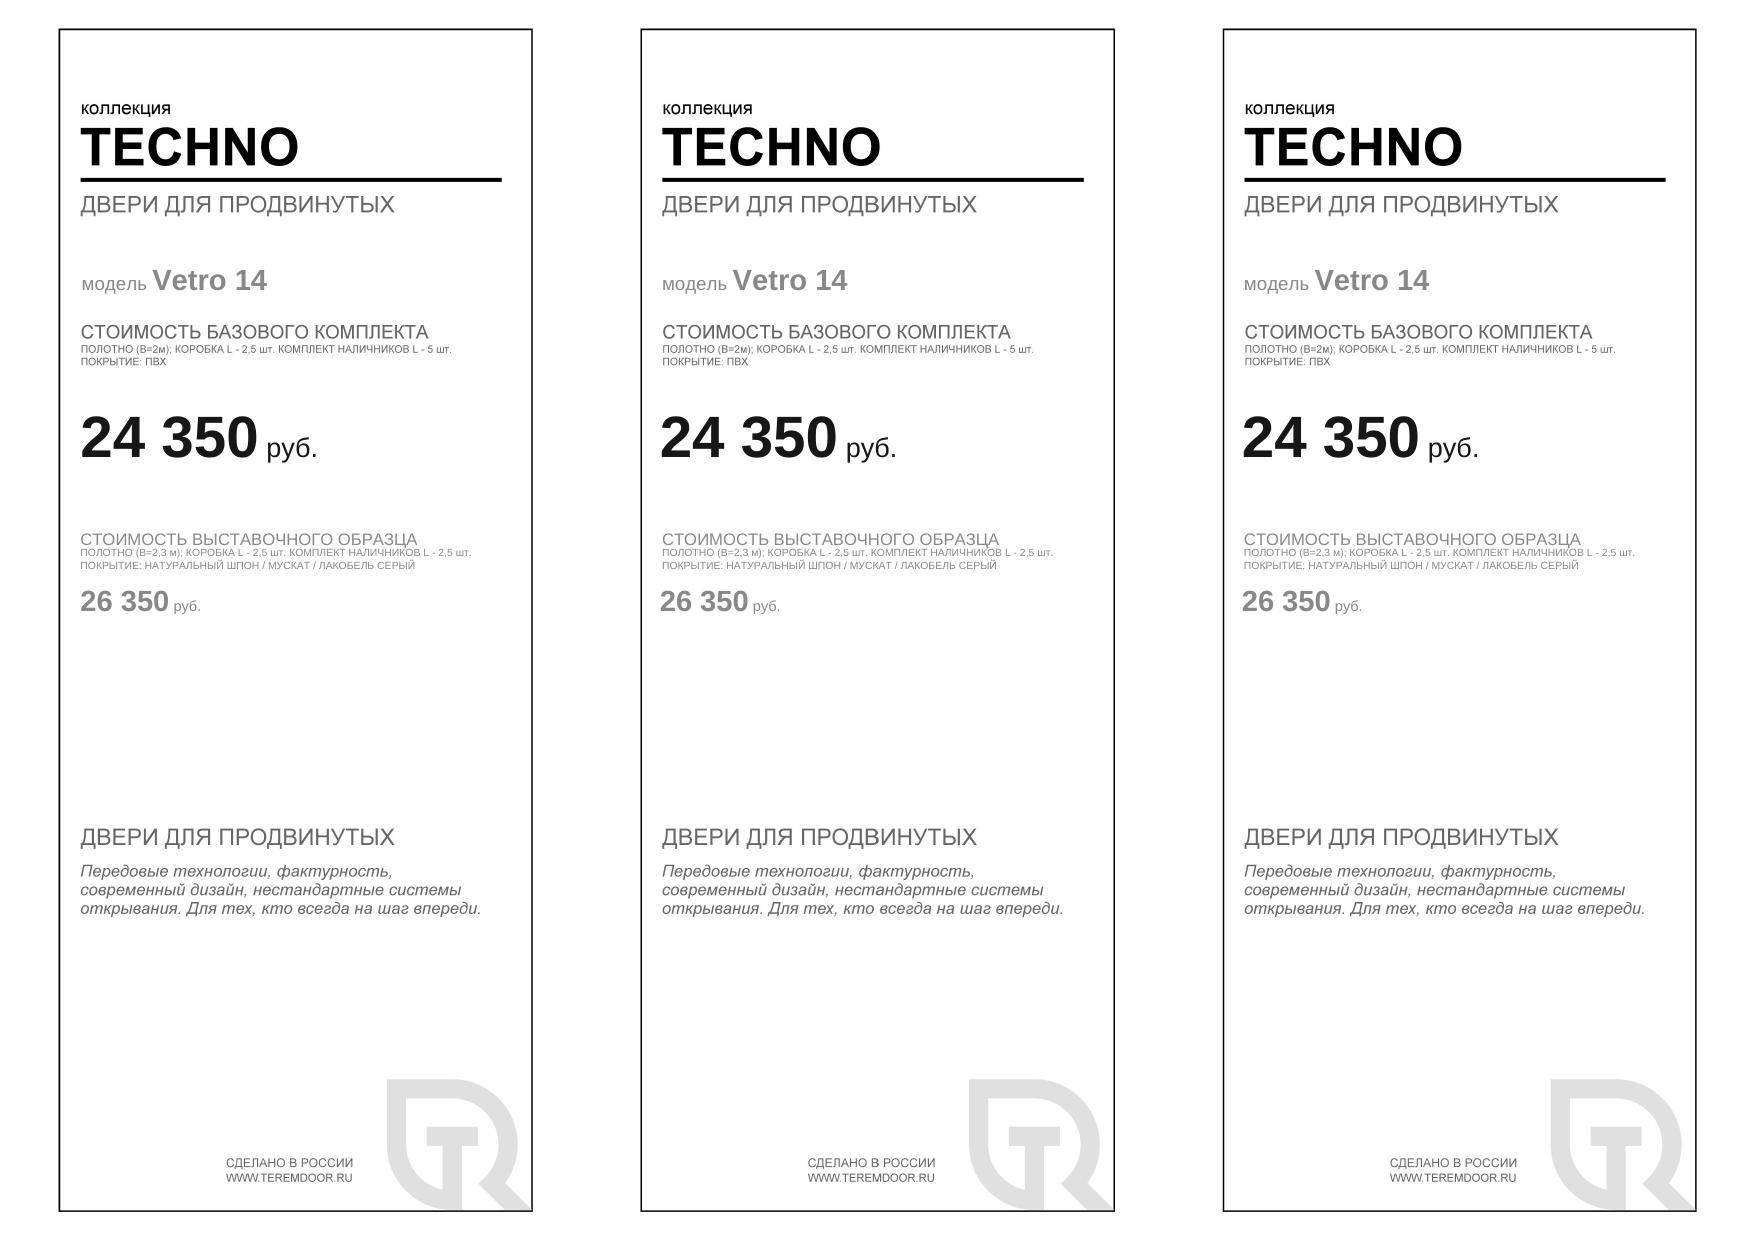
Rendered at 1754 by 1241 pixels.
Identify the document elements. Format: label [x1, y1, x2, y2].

picture [58, 28, 1697, 1212]
